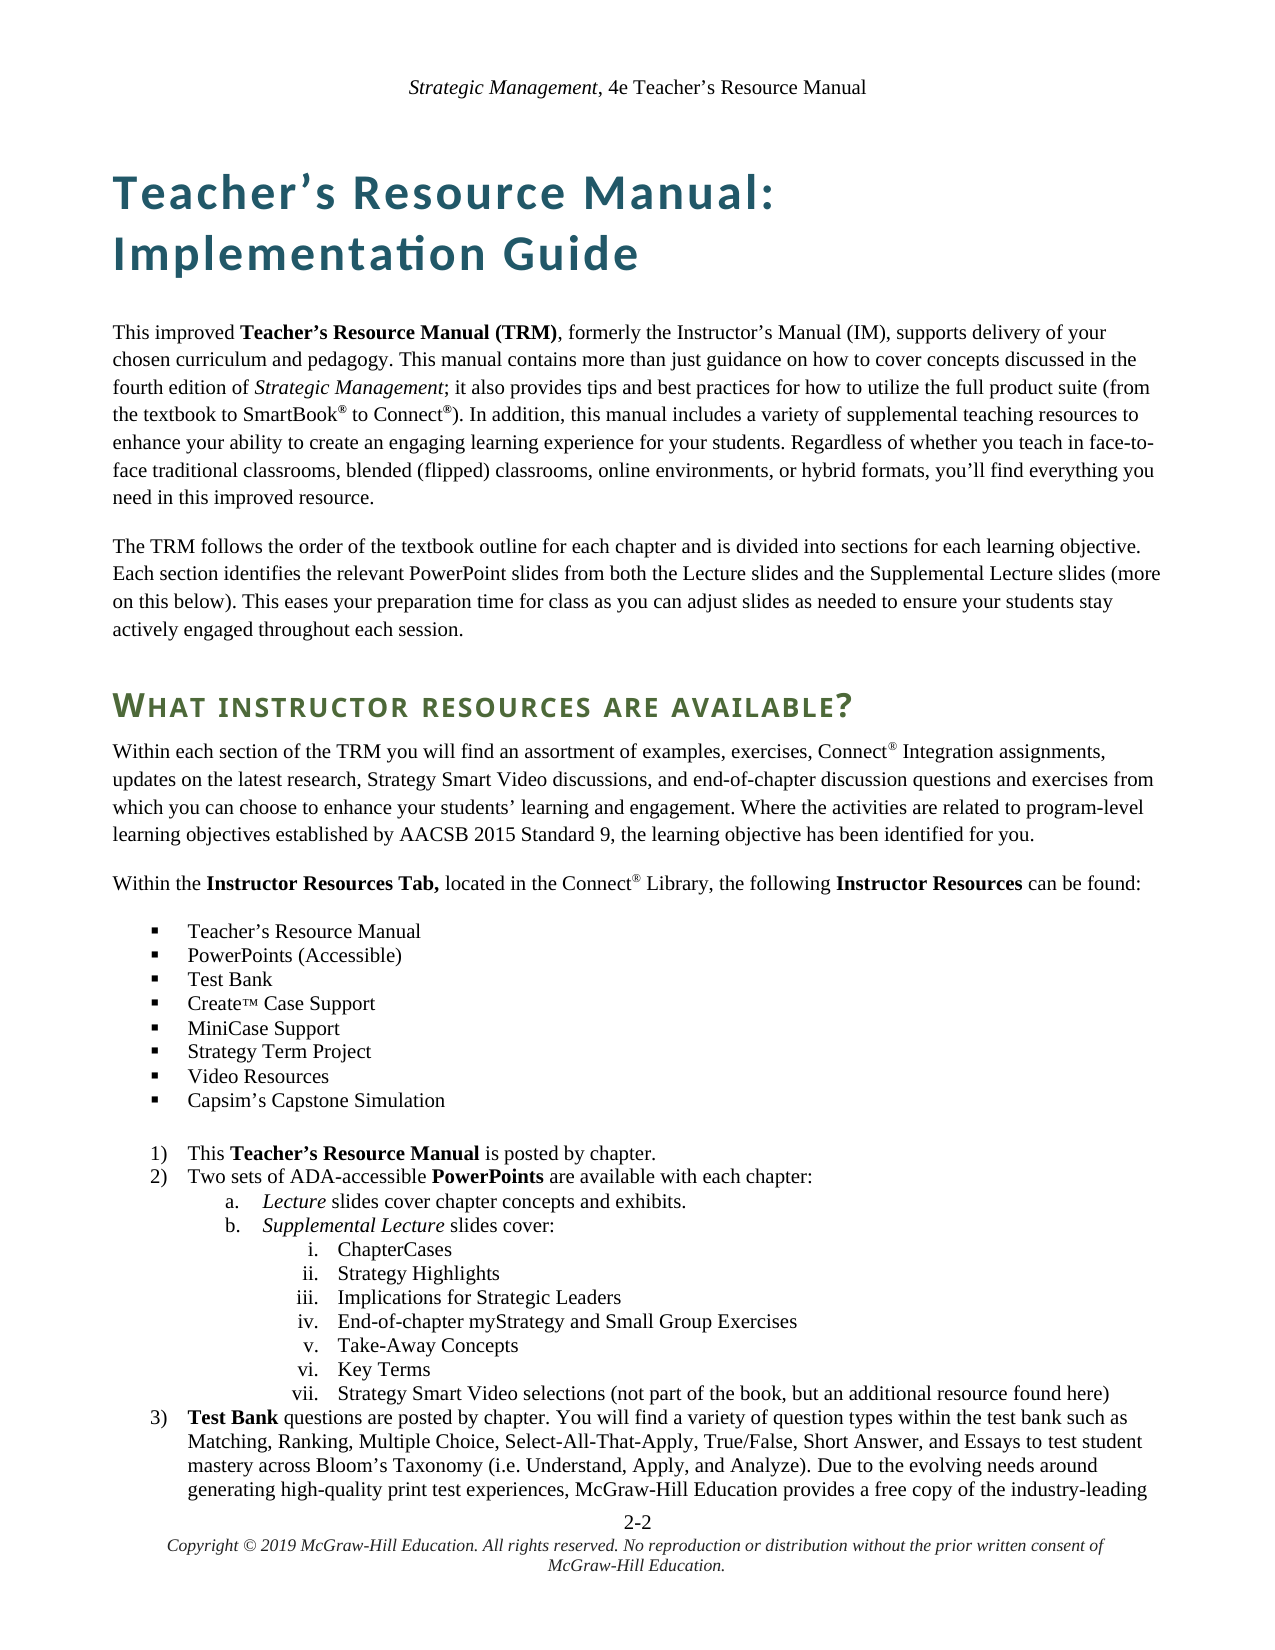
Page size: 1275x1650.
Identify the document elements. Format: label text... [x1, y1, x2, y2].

text This improved Teacher’s Resource Manual (TRM), formerly the Instructor’s Manual (IM), supports delivery of your chosen curriculum and pedagogy. This manual contains more than just guidance on how to cover concepts discussed in the fourth edition of Strategic Management; it also provides tips and best practices for how to utilize the full product suite (from the textbook to SmartBook® to Connect®). In addition, this manual includes a variety of supplemental teaching resources to enhance your ability to create an engaging learning experience for your students. Regardless of whether you teach in face-to-face traditional classrooms, blended (flipped) classrooms, online environments, or hybrid formats, you’ll find everything you need in this improved resource. [112, 319, 1162, 509]
list Test Bank [150, 967, 1162, 991]
list Implications for Strategic Leaders [319, 1285, 1162, 1309]
list Take-Away Concepts [319, 1333, 1162, 1357]
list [150, 1405, 1162, 1501]
list Video Resources [150, 1063, 1162, 1088]
list ChapterCases [319, 1237, 1162, 1261]
text Within the Instructor Resources Tab, located in the Connect® Library, the following Instructor Resources can be found: [112, 871, 1162, 895]
list Create™ Case Support [150, 991, 1162, 1015]
list PowerPoints (Accessible) [150, 943, 1162, 967]
list Key Terms [319, 1357, 1162, 1381]
list Capsim’s Capstone Simulation [150, 1088, 1162, 1112]
list Two sets of ADA-accessible PowerPoints are available with each chapter: [150, 1164, 1162, 1188]
list End-of-chapter myStrategy and Small Group Exercises [319, 1309, 1162, 1333]
list This Teacher’s Resource Manual is posted by chapter. [150, 1140, 1162, 1164]
text Within each section of the TRM you will find an assortment of examples, exercises, Connect® Integration assignments, updates on the latest research, Strategy Smart Video discussions, and end-of-chapter discussion questions and exercises from which you can choose to enhance your students’ learning and engagement. Where the activities are related to program-level learning objectives established by AACSB 2015 Standard 9, the learning objective has been identified for you. [112, 739, 1162, 846]
text What instructor resources are available? [112, 682, 1162, 727]
list MiniCase Support [150, 1015, 1162, 1039]
list Strategy Term Project [150, 1039, 1162, 1063]
list Teacher’s Resource Manual [150, 919, 1162, 943]
list Lecture slides cover chapter concepts and exhibits. [225, 1188, 1162, 1213]
list Strategy Smart Video selections (not part of the book, but an additional resource found here) [319, 1381, 1162, 1405]
list Supplemental Lecture slides cover: [225, 1213, 1162, 1237]
list Strategy Highlights [319, 1261, 1162, 1285]
text Teacher’s Resource Manual: Implementation Guide [112, 161, 1162, 283]
text The TRM follows the order of the textbook outline for each chapter and is divided into sections for each learning objective. Each section identifies the relevant PowerPoint slides from both the Lecture slides and the Supplemental Lecture slides (more on this below). This eases your preparation time for class as you can adjust slides as needed to ensure your students stay actively engaged throughout each session. [112, 534, 1162, 641]
